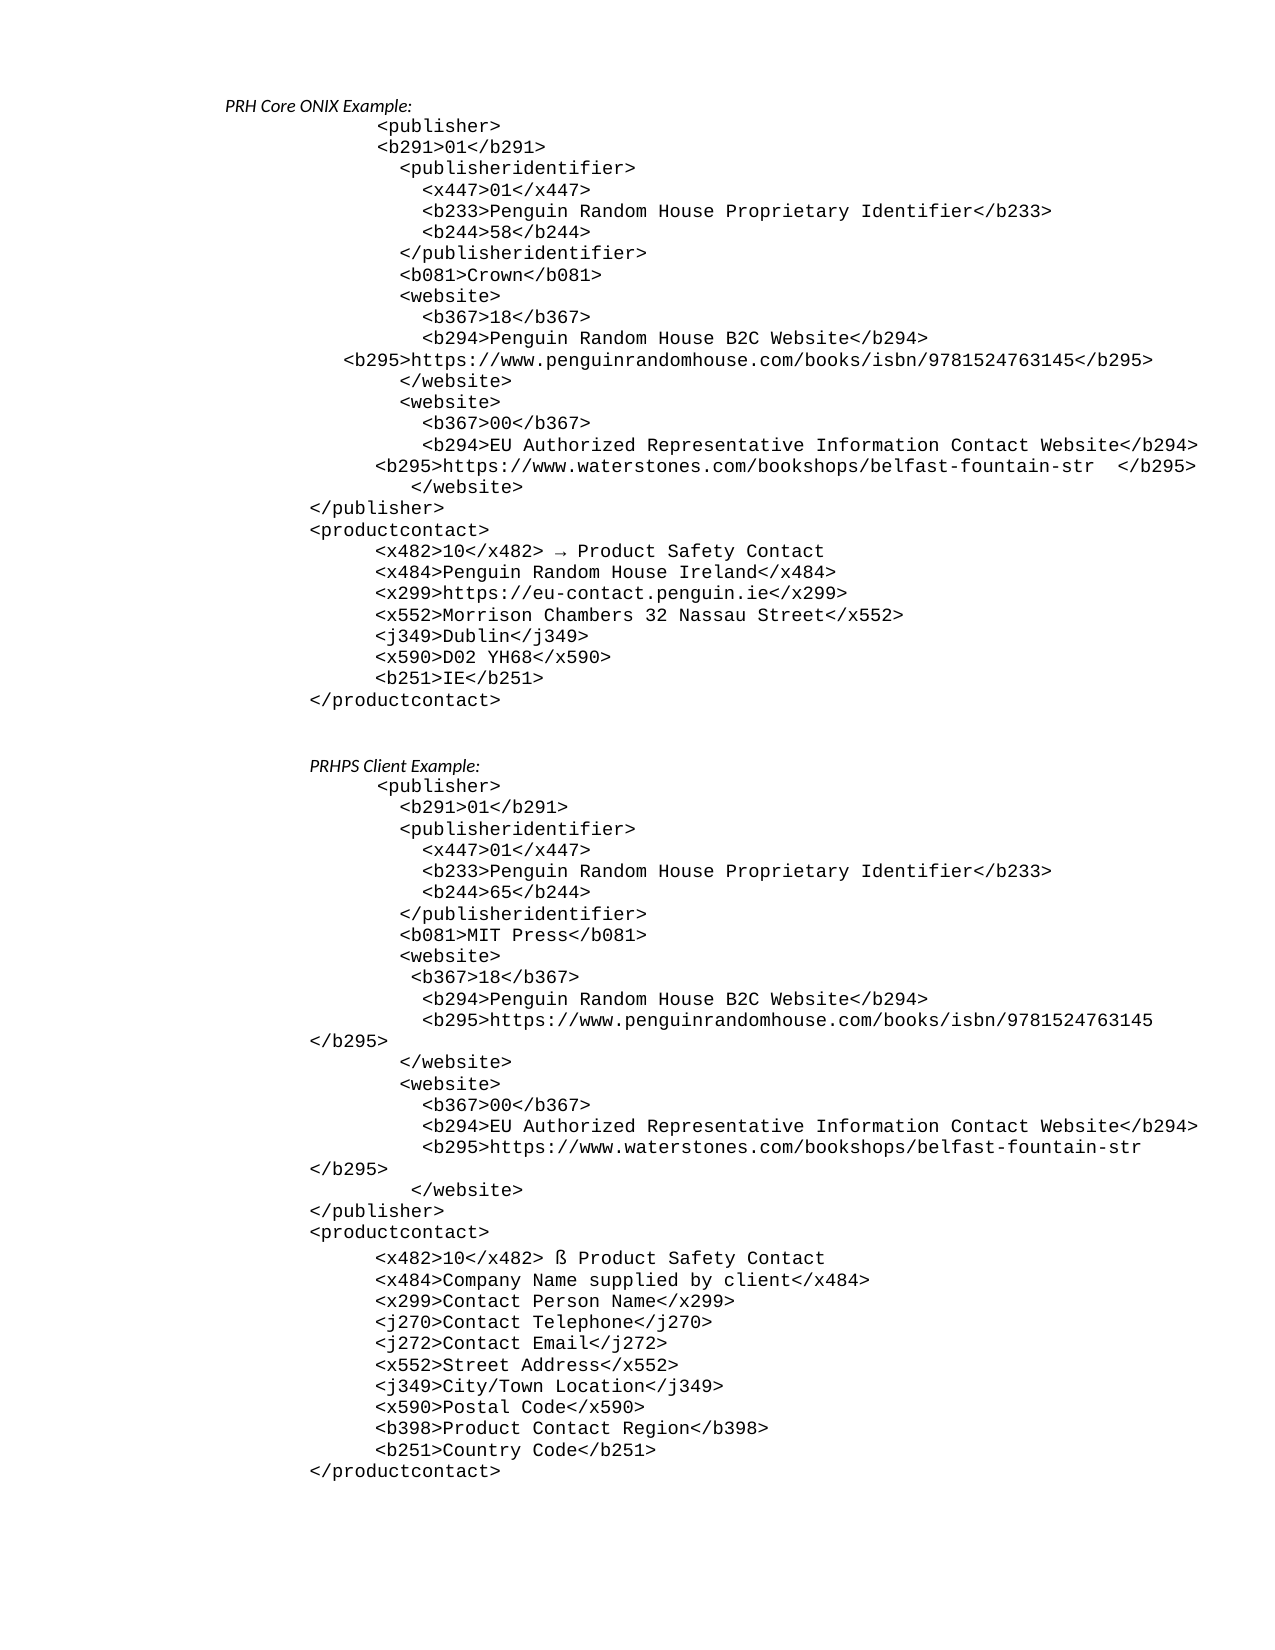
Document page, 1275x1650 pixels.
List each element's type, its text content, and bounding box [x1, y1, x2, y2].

text <x590>D02 YH68</x590> [375, 648, 1209, 669]
text <publisher> [309, 117, 1209, 138]
text <x299>Contact Person Name</x299> [375, 1292, 1209, 1313]
text </website> [309, 1053, 1209, 1074]
text <b294>Penguin Random House B2C Website</b294> [309, 329, 1209, 350]
text </website> [309, 1181, 1209, 1202]
text <b295>https://www.waterstones.com/bookshops/belfast-fountain-str </b295> [309, 1138, 1209, 1181]
text <b294>Penguin Random House B2C Website</b294> [309, 989, 1209, 1011]
text <productcontact> [309, 520, 1209, 542]
text <b367>00</b367> [309, 414, 1209, 435]
text <j349>Dublin</j349> [375, 627, 1209, 648]
text <b367>18</b367> [309, 968, 1209, 989]
text <b295>https://www.penguinrandomhouse.com/books/isbn/9781524763145 </b295> [309, 1011, 1209, 1053]
text <website> [309, 287, 1209, 308]
text <x552>Street Address</x552> [375, 1355, 1209, 1377]
text <x482>10</x482> ß Product Safety Contact [375, 1244, 1209, 1270]
text <x552>Morrison Chambers 32 Nassau Street</x552> [375, 605, 1209, 627]
text <website> [309, 393, 1209, 414]
text <b081>MIT Press</b081> [309, 926, 1209, 947]
text <b233>Penguin Random House Proprietary Identifier</b233> [309, 202, 1209, 223]
text PRHPS Client Example: [309, 754, 1209, 777]
text <b251>Country Code</b251> [375, 1440, 1209, 1462]
text <b291>01</b291> [309, 798, 1209, 819]
text <b294>EU Authorized Representative Information Contact Website</b294> [309, 1117, 1209, 1138]
text <x484>Penguin Random House Ireland</x484> [375, 563, 1209, 584]
text <b251>IE</b251> [375, 669, 1209, 690]
text </publisher> [309, 1202, 1209, 1223]
text <b398>Product Contact Region</b398> [375, 1419, 1209, 1440]
text <b294>EU Authorized Representative Information Contact Website</b294> [309, 435, 1209, 457]
text <x590>Postal Code</x590> [375, 1398, 1209, 1419]
text <b244>65</b244> [309, 883, 1209, 904]
text <b295>https://www.penguinrandomhouse.com/books/isbn/9781524763145</b295> [309, 350, 1209, 372]
text </website> [309, 372, 1209, 393]
text </productcontact> [309, 1462, 1209, 1483]
text <x482>10</x482> → Product Safety Contact [375, 542, 1209, 563]
text <b233>Penguin Random House Proprietary Identifier</b233> [309, 862, 1209, 883]
text <publisher> [309, 777, 1209, 798]
text <b244>58</b244> [309, 223, 1209, 244]
text <j272>Contact Email</j272> [375, 1334, 1209, 1355]
text </website> [309, 478, 1209, 499]
text <j270>Contact Telephone</j270> [375, 1313, 1209, 1334]
text <x447>01</x447> [309, 180, 1209, 202]
text <productcontact> [309, 1223, 1209, 1244]
text <b295>https://www.waterstones.com/bookshops/belfast-fountain-str </b295> [375, 457, 1209, 478]
text <x447>01</x447> [309, 841, 1209, 862]
text <j349>City/Town Location</j349> [375, 1377, 1209, 1398]
text <publisheridentifier> [309, 159, 1209, 180]
text <b081>Crown</b081> [309, 265, 1209, 287]
text <b367>18</b367> [309, 308, 1209, 329]
text </publisheridentifier> [309, 904, 1209, 926]
text <b367>00</b367> [309, 1096, 1209, 1117]
text PRH Core ONIX Example: [150, 94, 1209, 117]
text <x299>https://eu-contact.penguin.ie</x299> [375, 584, 1209, 605]
text </publisheridentifier> [309, 244, 1209, 265]
text <b291>01</b291> [309, 138, 1209, 159]
text <publisheridentifier> [309, 819, 1209, 841]
text </productcontact> [309, 690, 1209, 712]
text <x484>Company Name supplied by client</x484> [375, 1270, 1209, 1292]
text <website> [309, 947, 1209, 968]
text <website> [309, 1074, 1209, 1096]
text </publisher> [309, 499, 1209, 520]
